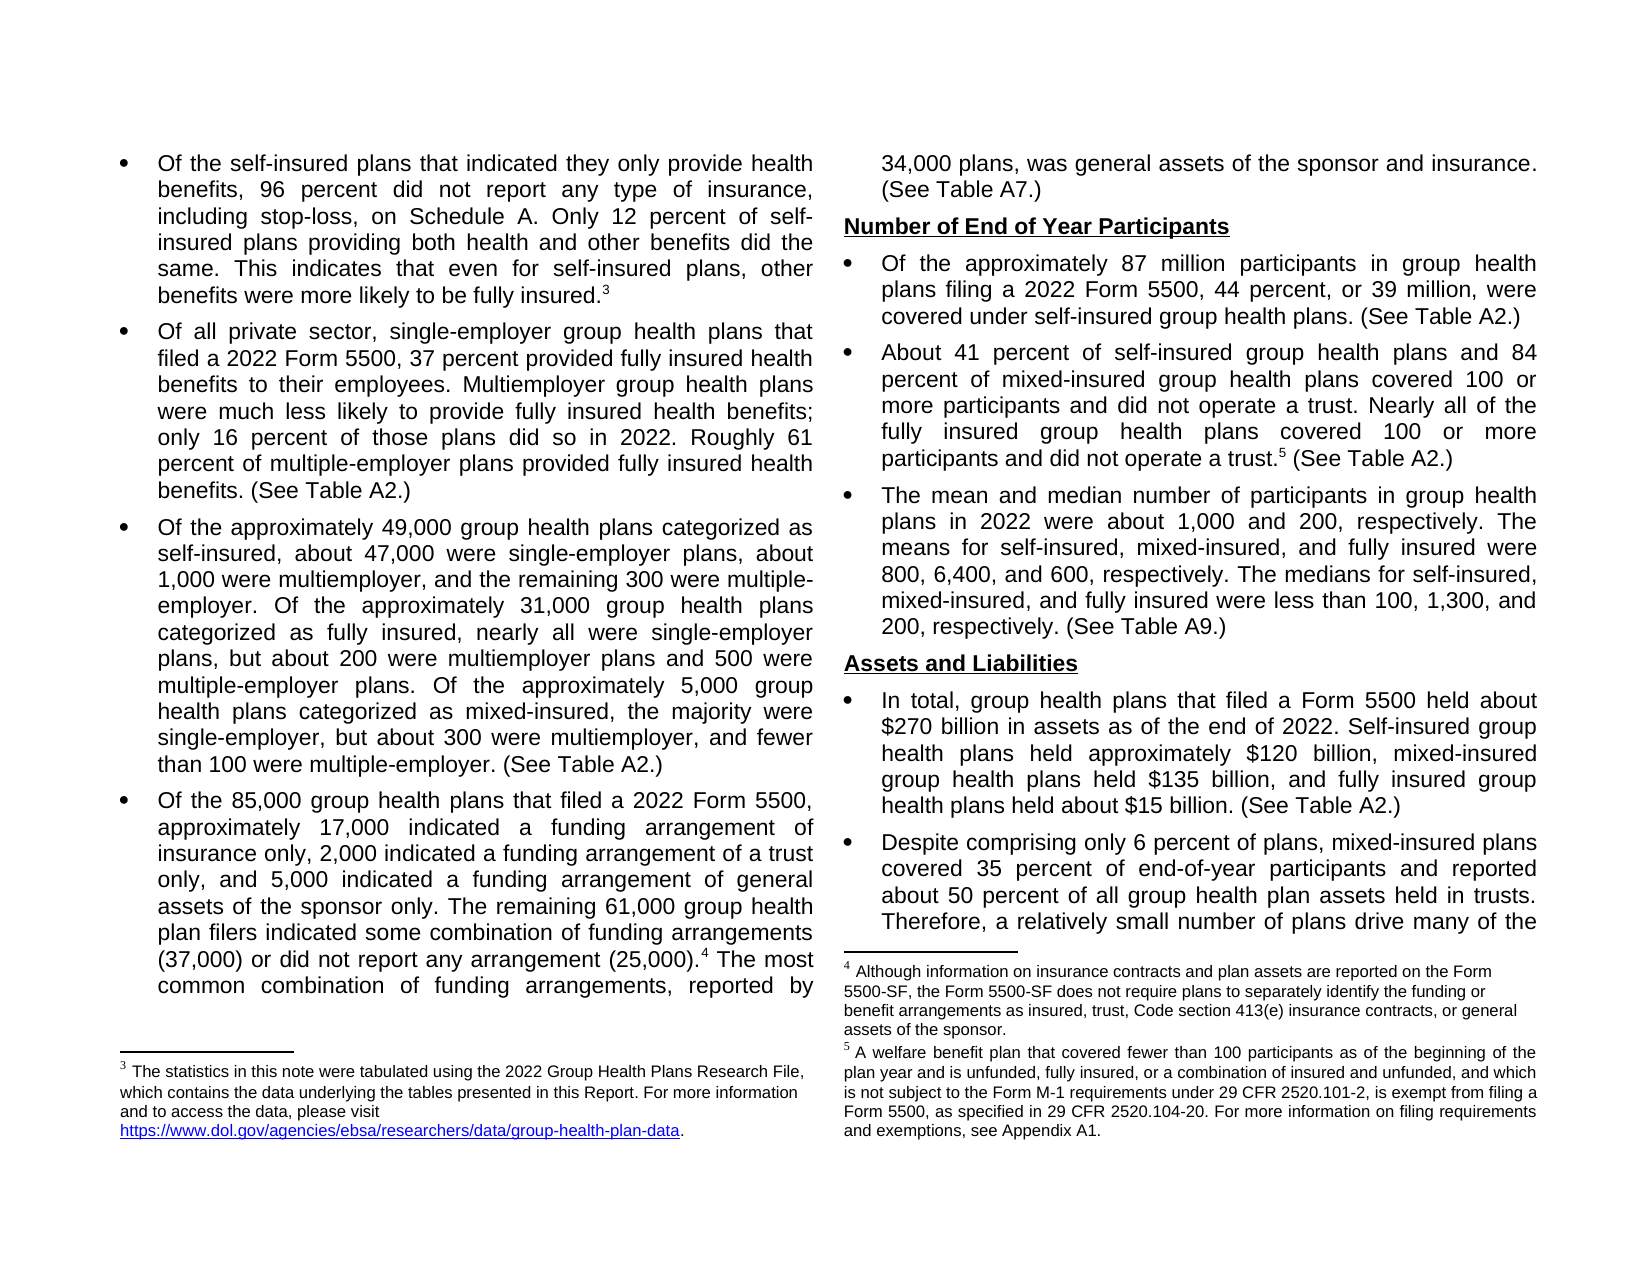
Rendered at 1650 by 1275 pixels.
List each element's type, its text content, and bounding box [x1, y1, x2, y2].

text Assets and Liabilities [844, 650, 1537, 676]
list About 41 percent of self-insured group health plans and 84 percent of mixed-insured group health plans covered 100 or more participants and did not operate a trust. Nearly all of the fully insured group health plans covered 100 or more participants and did not operate a trust. (See Table A2.) [844, 339, 1537, 471]
list Of the self-insured plans that indicated they only provide health benefits, 96 percent did not report any type of insurance, including stop-loss, on Schedule A. Only 12 percent of self-insured plans providing both health and other benefits did the same. This indicates that even for self-insured plans, other benefits were more likely to be fully insured. [120, 150, 814, 308]
list The mean and median number of participants in group health plans in 2022 were about 1,000 and 200, respectively. The means for self-insured, mixed-insured, and fully insured were 800, 6,400, and 600, respectively. The medians for self-insured, mixed-insured, and fully insured were less than 100, 1,300, and 200, respectively. (See Table A9.) [844, 482, 1537, 640]
list Of the approximately 87 million participants in group health plans filing a 2022 Form 5500, 44 percent, or 39 million, were covered under self-insured group health plans. (See Table A2.) [844, 250, 1537, 329]
text Number of End of Year Participants [844, 213, 1537, 239]
list Of the 85,000 group health plans that filed a 2022 Form 5500, approximately 17,000 indicated a funding arrangement of insurance only, 2,000 indicated a funding arrangement of a trust only, and 5,000 indicated a funding arrangement of general assets of the sponsor only. The remaining 61,000 group health plan filers indicated some combination of funding arrangements (37,000) or did not report any arrangement (25,000). The most common combination of funding arrangements, reported by 34,000 plans, was general assets of the sponsor and insurance. (See Table A7.) [120, 787, 814, 998]
list In total, group health plans that filed a Form 5500 held about $270 billion in assets as of the end of 2022. Self-insured group health plans held approximately $120 billion, mixed-insured group health plans held $135 billion, and fully insured group health plans held about $15 billion. (See Table A2.) [844, 687, 1537, 819]
list Of all private sector, single-employer group health plans that filed a 2022 Form 5500, 37 percent provided fully insured health benefits to their employees. Multiemployer group health plans were much less likely to provide fully insured health benefits; only 16 percent of those plans did so in 2022. Roughly 61 percent of multiple-employer plans provided fully insured health benefits. (See Table A2.) [120, 318, 814, 503]
list Of the 85,000 group health plans that filed a 2022 Form 5500, approximately 17,000 indicated a funding arrangement of insurance only, 2,000 indicated a funding arrangement of a trust only, and 5,000 indicated a funding arrangement of general assets of the sponsor only. The remaining 61,000 group health plan filers indicated some combination of funding arrangements (37,000) or did not report any arrangement (25,000). The most common combination of funding arrangements, reported by 34,000 plans, was general assets of the sponsor and insurance. (See Table A7.) [844, 150, 1537, 203]
list Of the approximately 49,000 group health plans categorized as self-insured, about 47,000 were single-employer plans, about 1,000 were multiemployer, and the remaining 300 were multiple-employer. Of the approximately 31,000 group health plans categorized as fully insured, nearly all were single-employer plans, but about 200 were multiemployer plans and 500 were multiple-employer plans. Of the approximately 5,000 group health plans categorized as mixed-insured, the majority were single-employer, but about 300 were multiemployer, and fewer than 100 were multiple-employer. (See Table A2.) [120, 513, 814, 777]
